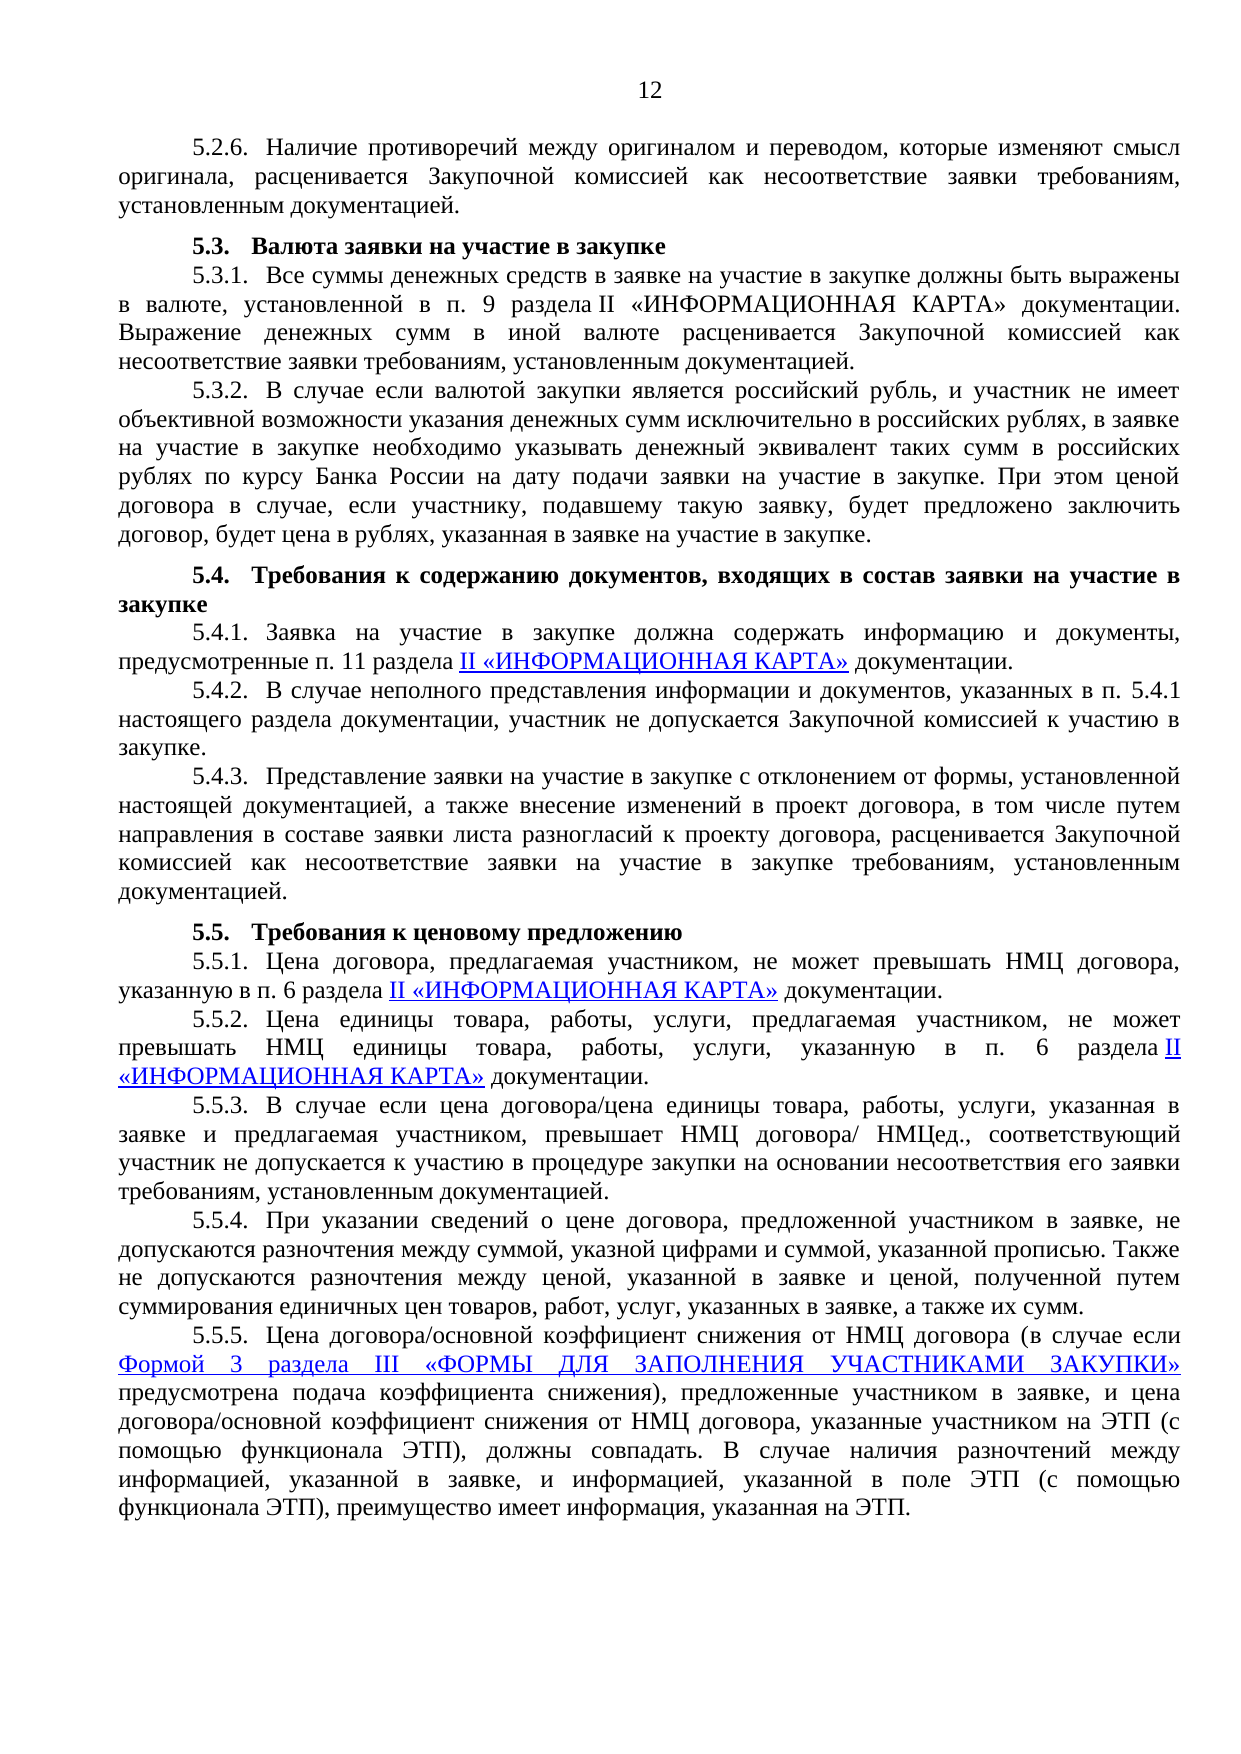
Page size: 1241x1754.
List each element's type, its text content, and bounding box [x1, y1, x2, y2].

list Цена договора/основной коэффициент снижения от НМЦ договора (в случае если Формой 3 раздела III «ФОРМЫ ДЛЯ ЗАПОЛНЕНИЯ УЧАСТНИКАМИ ЗАКУПКИ» предусмотрена подача коэффициента снижения), предложенные участником в заявке, и цена договора/основной коэффициент снижения от НМЦ договора, указанные участником на ЭТП (с помощью функционала ЭТП), должны совпадать. В случае наличия разночтений между информацией, указанной в заявке, и информацией, указанной в поле ЭТП (с помощью функционала ЭТП), преимущество имеет информация, указанная на ЭТП. [118, 1320, 1181, 1374]
list В случае если валютой закупки является российский рубль, и участник не имеет объективной возможности указания денежных сумм исключительно в российских рублях, в заявке на участие в закупке необходимо указывать денежный эквивалент таких сумм в российских рублях по курсу Банка России на дату подачи заявки на участие в закупке. При этом ценой договора в случае, если участнику, подавшему такую заявку, будет предложено заключить договор, будет цена в рублях, указанная в заявке на участие в закупке. [118, 375, 1181, 547]
list В случае если цена договора/цена единицы товара, работы, услуги, указанная в заявке и предлагаемая участником, превышает НМЦ договора/ НМЦед., соответствующий участник не допускается к участию в процедуре закупки на основании несоответствия его заявки требованиям, установленным документацией. [118, 1090, 1181, 1205]
list Цена договора/основной коэффициент снижения от НМЦ договора (в случае если Формой 3 раздела III «ФОРМЫ ДЛЯ ЗАПОЛНЕНИЯ УЧАСТНИКАМИ ЗАКУПКИ» предусмотрена подача коэффициента снижения), предложенные участником в заявке, и цена договора/основной коэффициент снижения от НМЦ договора, указанные участником на ЭТП (с помощью функционала ЭТП), должны совпадать. В случае наличия разночтений между информацией, указанной в заявке, и информацией, указанной в поле ЭТП (с помощью функционала ЭТП), преимущество имеет информация, указанная на ЭТП. [118, 1375, 1181, 1521]
list Цена договора, предлагаемая участником, не может превышать НМЦ договора, указанную в п. 6 раздела II «ИНФОРМАЦИОННАЯ КАРТА» документации. [118, 946, 1181, 1004]
list При указании сведений о цене договора, предложенной участником в заявке, не допускаются разночтения между суммой, указной цифрами и суммой, указанной прописью. Также не допускаются разночтения между ценой, указанной в заявке и ценой, полученной путем суммирования единичных цен товаров, работ, услуг, указанных в заявке, а также их сумм. [118, 1205, 1181, 1320]
list Валюта заявки на участие в закупке [118, 231, 1181, 260]
list Представление заявки на участие в закупке с отклонением от формы, установленной настоящей документацией, а также внесение изменений в проект договора, в том числе путем направления в составе заявки листа разногласий к проекту договора, расценивается Закупочной комиссией как несоответствие заявки на участие в закупке требованиям, установленным документацией. [118, 761, 1181, 905]
list Все суммы денежных средств в заявке на участие в закупке должны быть выражены в валюте, установленной в п. 9 раздела II «ИНФОРМАЦИОННАЯ КАРТА» документации. Выражение денежных сумм в иной валюте расценивается Закупочной комиссией как несоответствие заявки требованиям, установленным документацией. [118, 260, 1181, 375]
list В случае неполного представления информации и документов, указанных в п. 5.4.1 настоящего раздела документации, участник не допускается Закупочной комиссией к участию в закупке. [118, 675, 1181, 761]
list Требования к ценовому предложению [118, 917, 1181, 946]
list Заявка на участие в закупке должна содержать информацию и документы, предусмотренные п. 11 раздела II «ИНФОРМАЦИОННАЯ КАРТА» документации. [118, 617, 1181, 675]
list Требования к содержанию документов, входящих в состав заявки на участие в закупке [118, 560, 1181, 617]
list Наличие противоречий между оригиналом и переводом, которые изменяют смысл оригинала, расценивается Закупочной комиссией как несоответствие заявки требованиям, установленным документацией. [118, 132, 1181, 219]
list Цена единицы товара, работы, услуги, предлагаемая участником, не может превышать НМЦ единицы товара, работы, услуги, указанную в п. 6 раздела II «ИНФОРМАЦИОННАЯ КАРТА» документации. [118, 1004, 1181, 1090]
